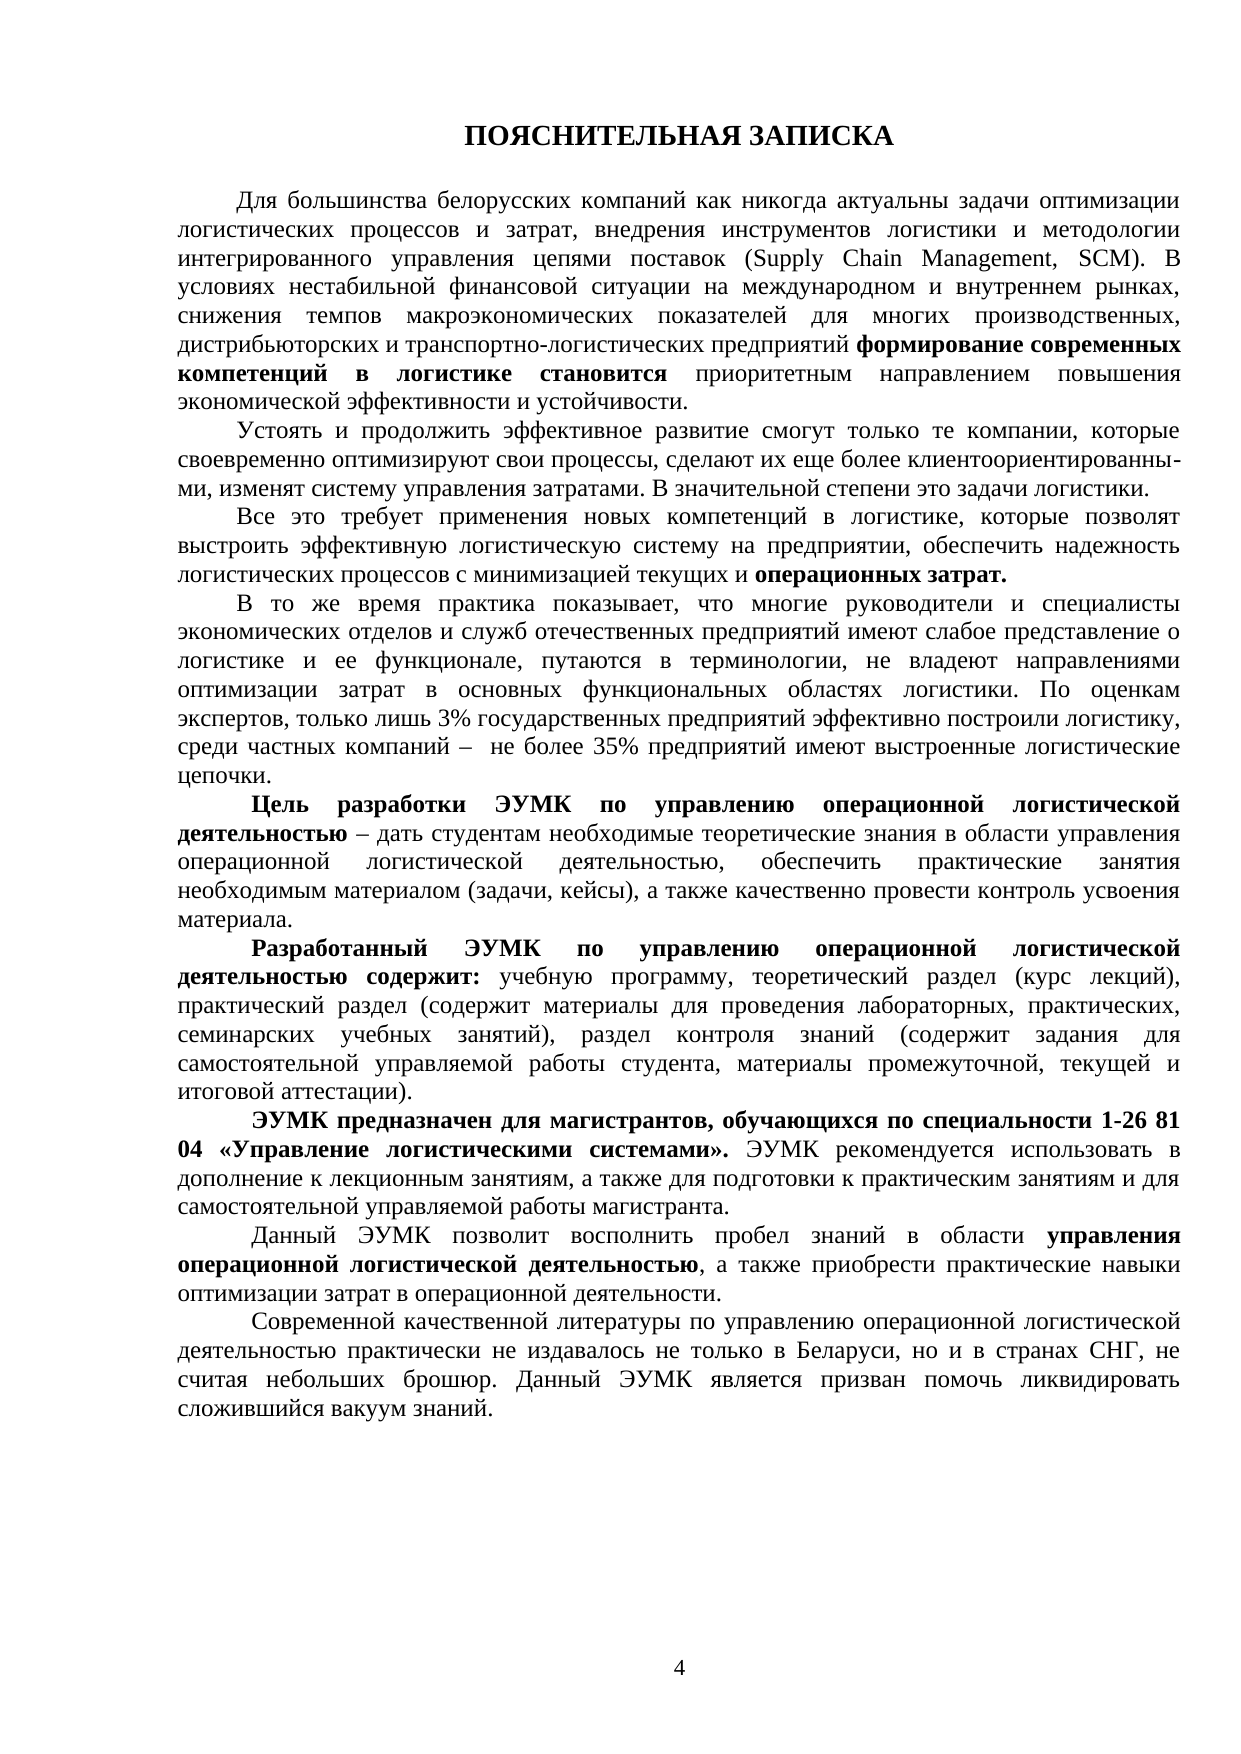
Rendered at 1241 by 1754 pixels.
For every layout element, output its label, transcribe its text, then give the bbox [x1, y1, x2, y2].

text Современной качественной литературы по управлению операционной логистической деятельностью практически не издавалось не только в Беларуси, но и в странах СНГ, не считая небольших брошюр. Данный ЭУМК является призван помочь ликвидировать сложившийся вакуум знаний. [177, 1306, 1181, 1421]
text Для большинства белорусских компаний как никогда актуальны задачи оптимизации логистических процессов и затрат, внедрения инструментов логистики и методологии интегрированного управления цепями поставок (Supply Chain Management, SCM). В условиях нестабильной финансовой ситуации на международном и внутреннем рынках, снижения темпов макроэкономических показателей для многих производственных, дистрибьюторских и транспортно-логистических предприятий формирование современных компетенций в логистике становится приоритетным направлением повышения экономической эффективности и устойчивости. [177, 185, 1181, 415]
text Все это требует применения новых компетенций в логистике, которые позволят выстроить эффективную логистическую систему на предприятии, обеспечить надежность логистических процессов с минимизацией текущих и операционных затрат. [177, 501, 1181, 588]
text Разработанный ЭУМК по управлению операционной логистической деятельностью содержит: учебную программу, теоретический раздел (курс лекций), практический раздел (содержит материалы для проведения лабораторных, практических, семинарских учебных занятий), раздел контроля знаний (содержит задания для самостоятельной управляемой работы студента, материалы промежуточной, текущей и итоговой аттестации). [177, 933, 1181, 1105]
text ЭУМК предназначен для магистрантов, обучающихся по специальности 1-26 81 04 «Управление логистическими системами». ЭУМК рекомендуется использовать в дополнение к лекционным занятиям, а также для подготовки к практическим занятиям и для самостоятельной управляемой работы магистранта. [177, 1105, 1181, 1220]
text Цель разработки ЭУМК по управлению операционной логистической деятельностью – дать студентам необходимые теоретические знания в области управления операционной логистической деятельностью, обеспечить практические занятия необходимым материалом (задачи, кейсы), а также качественно провести контроль усвоения материала. [177, 789, 1181, 933]
text Устоять и продолжить эффективное развитие смогут только те компании, которые своевременно оптимизируют свои процессы, сделают их еще более клиентоориентированными, изменят систему управления затратами. В значительной степени это задачи логистики. [177, 415, 1181, 501]
text В то же время практика показывает, что многие руководители и специалисты экономических отделов и служб отечественных предприятий имеют слабое представление о логистике и ее функционале, путаются в терминологии, не владеют направлениями оптимизации затрат в основных функциональных областях логистики. По оценкам экспертов, только лишь 3% государственных предприятий эффективно построили логистику, среди частных компаний – не более 35% предприятий имеют выстроенные логистические цепочки. [177, 588, 1181, 789]
text ПОЯСНИТЕЛЬНАЯ ЗАПИСКА [177, 118, 1181, 152]
text Данный ЭУМК позволит восполнить пробел знаний в области управления операционной логистической деятельностью, а также приобрести практические навыки оптимизации затрат в операционной деятельности. [177, 1220, 1181, 1306]
